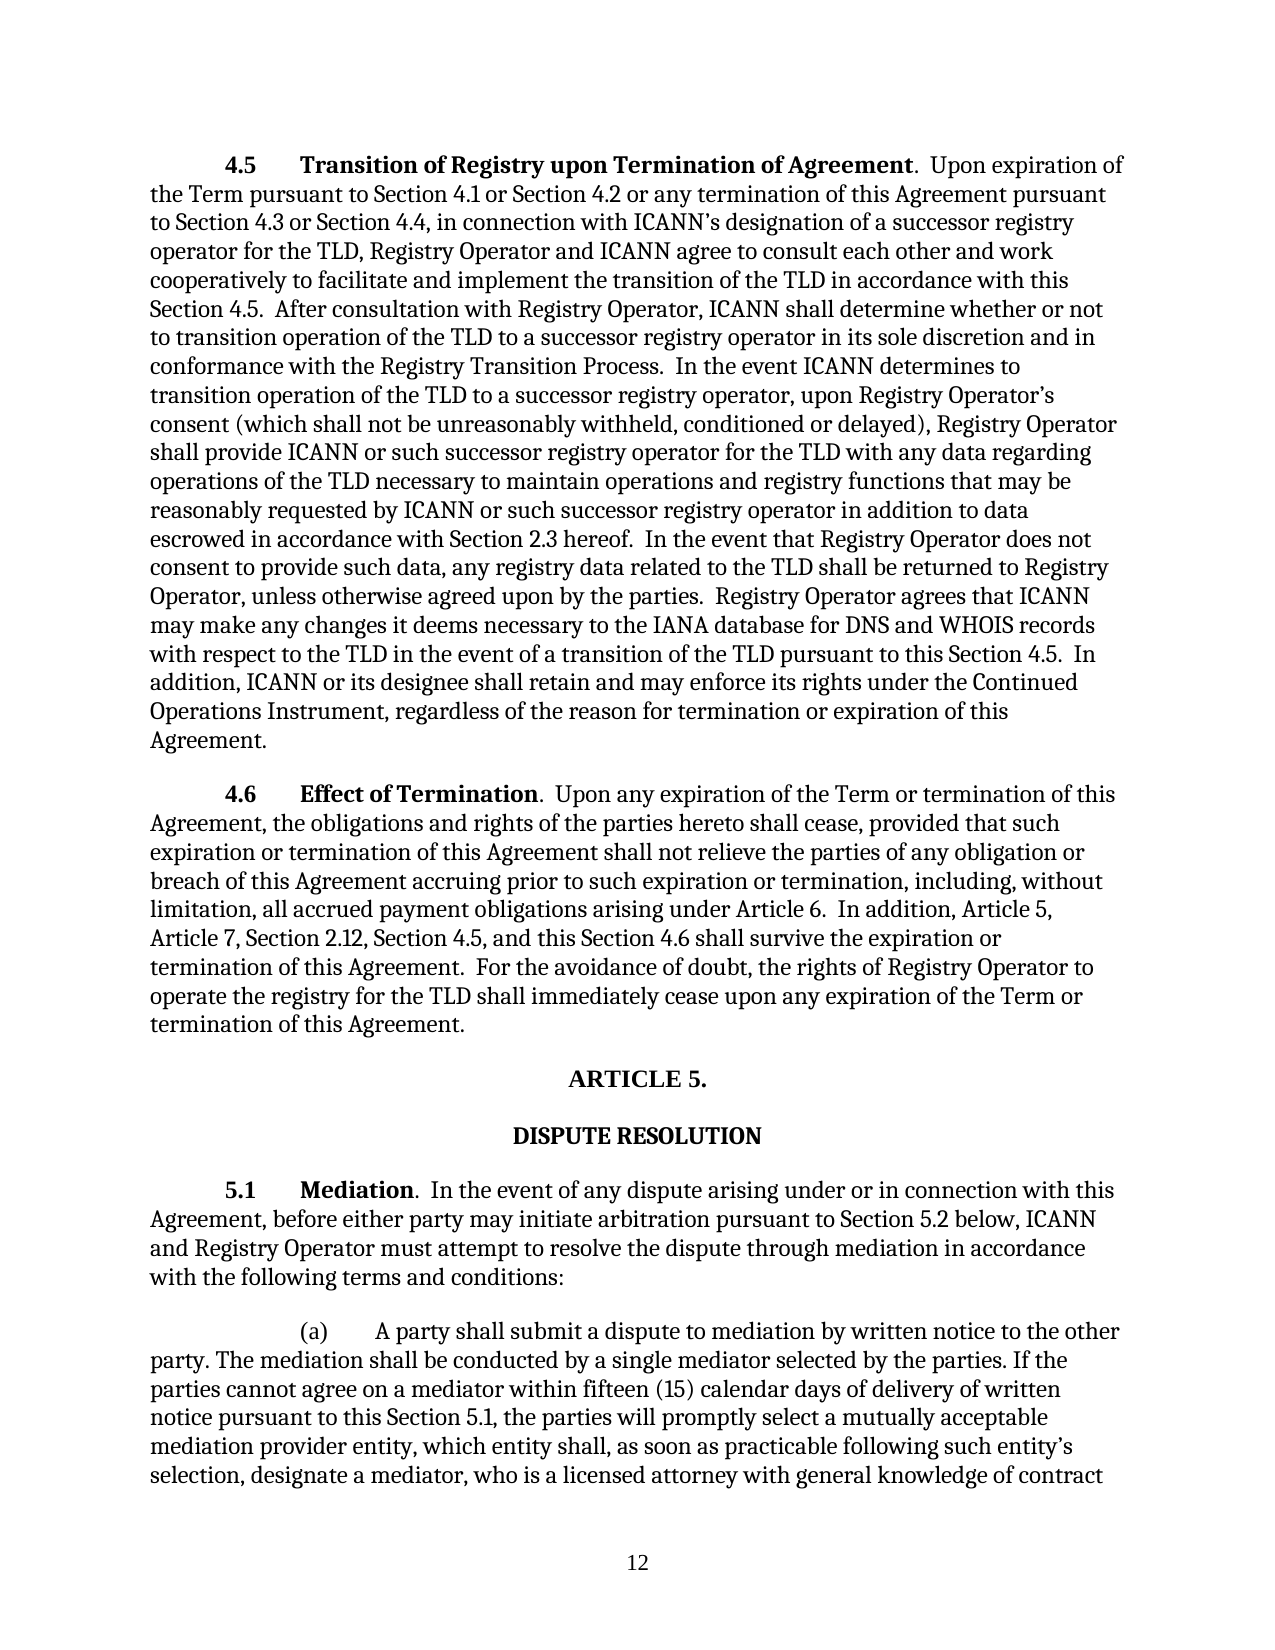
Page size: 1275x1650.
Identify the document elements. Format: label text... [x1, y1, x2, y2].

text Mediation. In the event of any dispute arising under or in connection with this Agreement, before either party may initiate arbitration pursuant to Section 5.2 below, ICANN and Registry Operator must attempt to resolve the dispute through mediation in accordance with the following terms and conditions: [150, 1175, 1125, 1291]
text Transition of Registry upon Termination of Agreement. Upon expiration of the Term pursuant to Section 4.1 or Section 4.2 or any termination of this Agreement pursuant to Section 4.3 or Section 4.4, in connection with ICANN’s designation of a successor registry operator for the TLD, Registry Operator and ICANN agree to consult each other and work cooperatively to facilitate and implement the transition of the TLD in accordance with this Section 4.5. After consultation with Registry Operator, ICANN shall determine whether or not to transition operation of the TLD to a successor registry operator in its sole discretion and in conformance with the Registry Transition Process. In the event ICANN determines to transition operation of the TLD to a successor registry operator, upon Registry Operator’s consent (which shall not be unreasonably withheld, conditioned or delayed), Registry Operator shall provide ICANN or such successor registry operator for the TLD with any data regarding operations of the TLD necessary to maintain operations and registry functions that may be reasonably requested by ICANN or such successor registry operator in addition to data escrowed in accordance with Section 2.3 hereof. In the event that Registry Operator does not consent to provide such data, any registry data related to the TLD shall be returned to Registry Operator, unless otherwise agreed upon by the parties. Registry Operator agrees that ICANN may make any changes it deems necessary to the IANA database for DNS and WHOIS records with respect to the TLD in the event of a transition of the TLD pursuant to this Section 4.5. In addition, ICANN or its designee shall retain and may enforce its rights under the Continued Operations Instrument, regardless of the reason for termination or expiration of this Agreement. [150, 150, 1125, 754]
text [150, 1316, 1125, 1489]
text Effect of Termination. Upon any expiration of the Term or termination of this Agreement, the obligations and rights of the parties hereto shall cease, provided that such expiration or termination of this Agreement shall not relieve the parties of any obligation or breach of this Agreement accruing prior to such expiration or termination, including, without limitation, all accrued payment obligations arising under Article 6. In addition, Article 5, Article 7, Section 2.12, Section 4.5, and this Section 4.6 shall survive the expiration or termination of this Agreement. For the avoidance of doubt, the rights of Registry Operator to operate the registry for the TLD shall immediately cease upon any expiration of the Term or termination of this Agreement. [150, 779, 1125, 1039]
text DISPUTE RESOLUTION [150, 1064, 1125, 1150]
